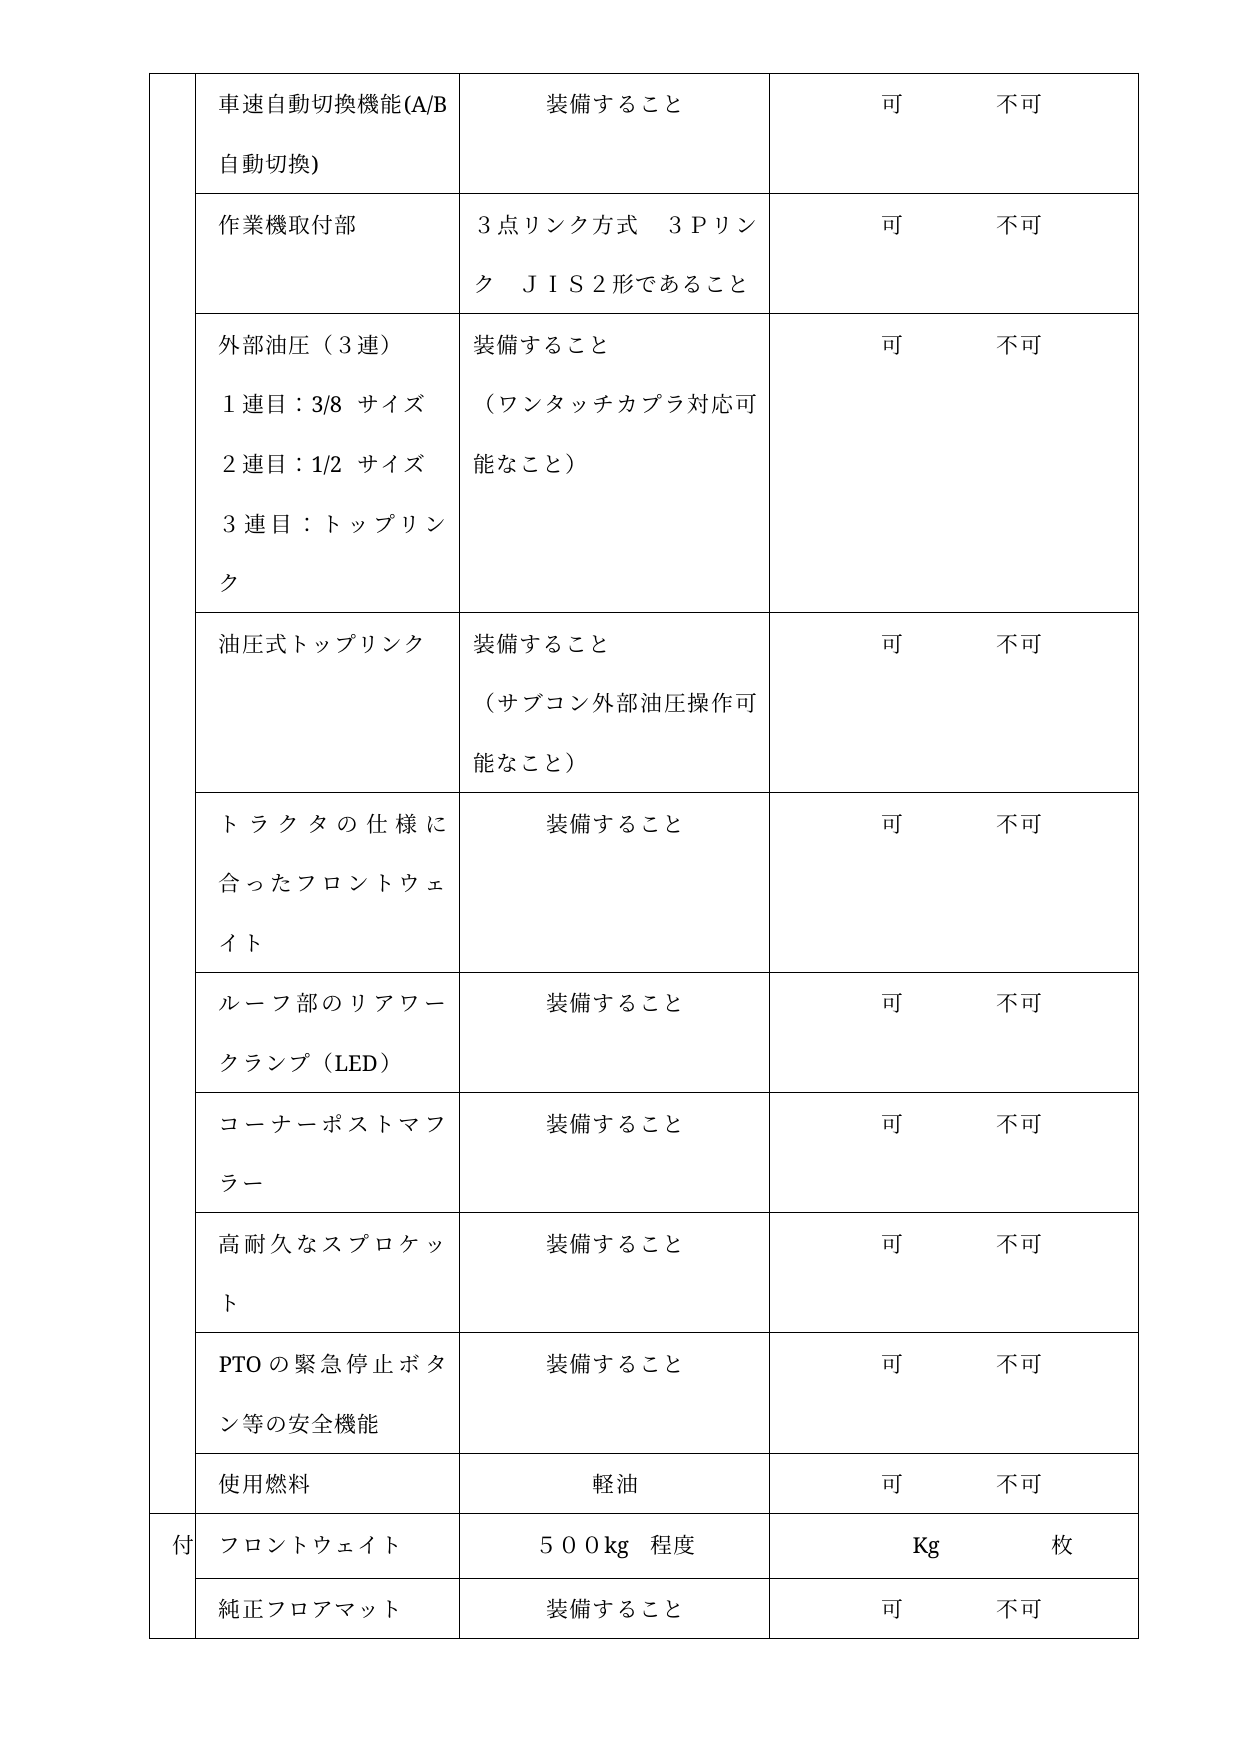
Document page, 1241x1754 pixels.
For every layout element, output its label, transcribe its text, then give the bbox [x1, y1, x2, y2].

table_cell 可 不可 [770, 1333, 1138, 1452]
table_cell 油圧式トップリンク [196, 613, 459, 792]
table_cell 装備すること [460, 1213, 769, 1332]
table_cell トラクタの仕様に合ったフロントウェイト [196, 793, 459, 972]
table_cell コーナーポストマフラー [196, 1093, 459, 1212]
table_cell 可 不可 [770, 1454, 1138, 1513]
table_cell 可 不可 [770, 1579, 1138, 1638]
table_cell 可 不可 [770, 314, 1138, 612]
table_cell 装備すること [460, 1093, 769, 1212]
table_cell 可 不可 [770, 973, 1138, 1092]
table_cell 装備すること [460, 793, 769, 972]
table_cell 装備すること （ワンタッチカプラ対応可能なこと） [460, 314, 769, 612]
table_cell ５００kg程度 [460, 1514, 769, 1577]
table_cell 使用燃料 [196, 1454, 459, 1513]
table_cell 装備すること [460, 74, 769, 193]
table_cell フロントウェイト [196, 1514, 459, 1577]
table_cell 装備すること （サブコン外部油圧操作可能なこと） [460, 613, 769, 792]
table_cell 可 不可 [770, 1213, 1138, 1332]
table_cell ３点リンク方式 ３Ｐリンク ＪＩＳ２形であること [460, 194, 769, 313]
table_cell 装備すること [460, 1579, 769, 1638]
table_cell 可 不可 [770, 1093, 1138, 1212]
table_cell 可 不可 [770, 613, 1138, 792]
table_cell 純正フロアマット [196, 1579, 459, 1638]
table_cell 装備すること [460, 973, 769, 1092]
table_cell PTOの緊急停止ボタン等の安全機能 [196, 1333, 459, 1452]
table_cell 可 不可 [770, 194, 1138, 313]
table_cell 車速自動切換機能(A/B自動切換) [196, 74, 459, 193]
table_cell 可 不可 [770, 74, 1138, 193]
table_cell Kg 枚 [770, 1514, 1138, 1577]
table_cell 外部油圧（３連） １連目：3/8サイズ ２連目：1/2サイズ ３連目：トップリンク [196, 314, 459, 612]
table_cell ルーフ部のリアワークランプ（LED） [196, 973, 459, 1092]
table_cell 高耐久なスプロケット [196, 1213, 459, 1332]
table_cell 可 不可 [770, 793, 1138, 972]
table_cell 作業機取付部 [196, 194, 459, 313]
table_cell 装備すること [460, 1333, 769, 1452]
table_cell 軽油 [460, 1454, 769, 1513]
table_cell 付 属 品 [150, 1514, 195, 1638]
